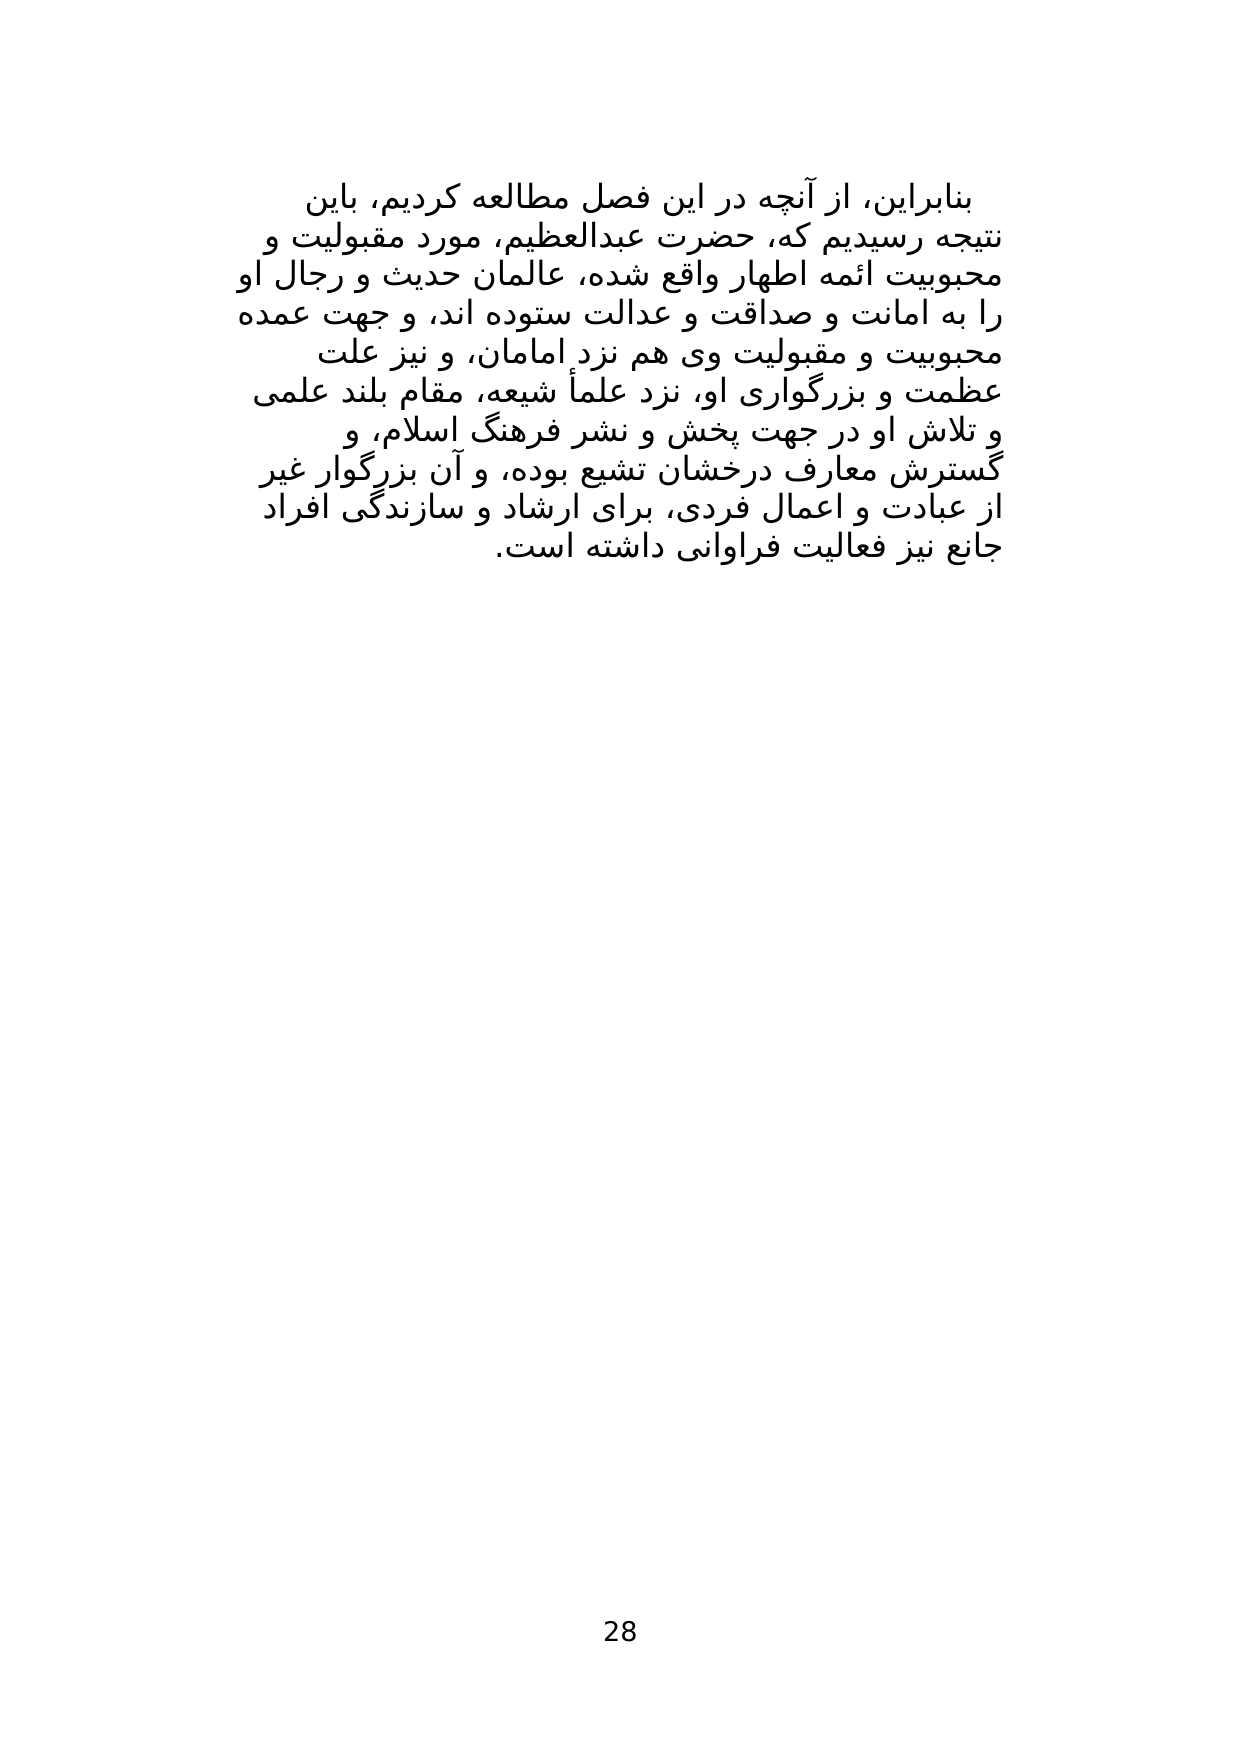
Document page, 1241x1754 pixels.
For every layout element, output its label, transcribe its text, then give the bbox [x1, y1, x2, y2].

text بنابراين، از آنچه در اين فصل مطالعه كرديم، باين نتيجه رسيديم كه، حضرت عبدالعظيم، مورد مقبوليت و محبوبيت ائمه اطهار واقع شده، عالمان حديث و رجال او را به امانت و صداقت و عدالت ستوده اند، و جهت عمده محبوبيت و مقبوليت وى هم نزد امامان، و نيز علت عظمت و بزرگوارى او، نزد علمأ شيعه، مقام بلند علمى و تلاش او در جهت پخش و نشر فرهنگ اسلام، و گسترش معارف درخشان تشيع بوده، و آن بزرگوار غير از عبادت و اعمال فردى، براى ارشاد و سازندگى افراد جانع نيز فعاليت فراوانى داشته است. [236, 177, 1004, 566]
